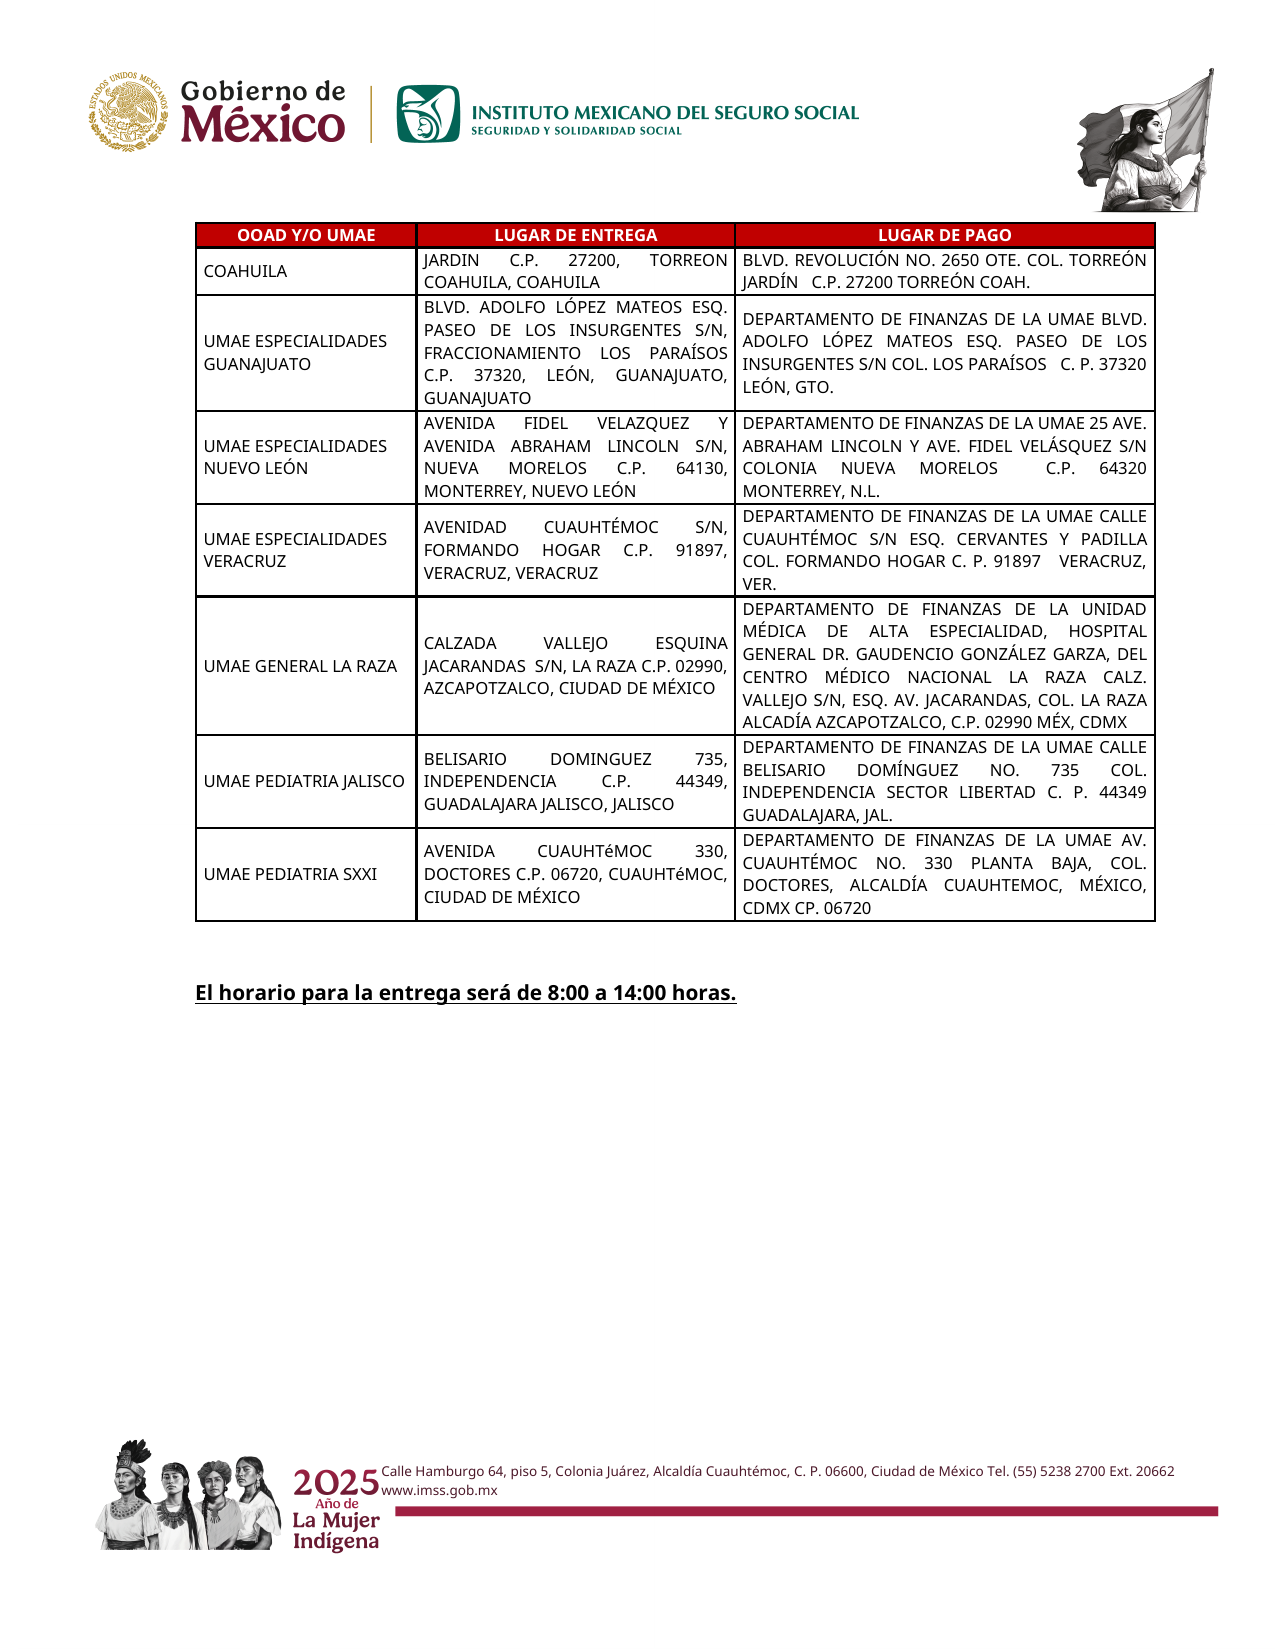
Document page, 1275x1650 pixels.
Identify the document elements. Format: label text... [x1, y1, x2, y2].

table_header OOAD Y/O UMAE [197, 224, 415, 246]
table_cell DEPARTAMENTO DE FINANZAS DE LA UMAE BLVD. ADOLFO LÓPEZ MATEOS ESQ. PASEO DE LOS INSURGENTES S/N COL. LOS PARAÍSOS C. P. 37320 LEÓN, GTO. [736, 296, 1154, 409]
table_cell BELISARIO DOMINGUEZ 735, INDEPENDENCIA C.P. 44349, GUADALAJARA JALISCO, JALISCO [418, 736, 734, 827]
table_cell UMAE ESPECIALIDADES COAHUILA [197, 249, 415, 294]
table_cell DEPARTAMENTO DE FINANZAS DE LA UMAE CALLE BELISARIO DOMÍNGUEZ NO. 735 COL. INDEPENDENCIA SECTOR LIBERTAD C. P. 44349 GUADALAJARA, JAL. [736, 736, 1154, 827]
table_cell DEPARTAMENTO DE FINANZAS DE LA UMAE CALLE CUAUHTÉMOC S/N ESQ. CERVANTES Y PADILLA COL. FORMANDO HOGAR C. P. 91897 VERACRUZ, VER. [736, 505, 1154, 595]
table_cell AVENIDA FIDEL VELAZQUEZ Y AVENIDA ABRAHAM LINCOLN S/N, NUEVA MORELOS C.P. 64130, MONTERREY, NUEVO LEÓN [418, 412, 734, 502]
table_header LUGAR DE PAGO [736, 224, 1154, 246]
table_cell AVENIDAD CUAUHTÉMOC S/N, FORMANDO HOGAR C.P. 91897, VERACRUZ, VERACRUZ [418, 505, 734, 595]
table_cell UMAE PEDIATRIA JALISCO [197, 736, 415, 827]
table_cell UMAE ESPECIALIDADES VERACRUZ [197, 505, 415, 595]
table_cell AVENIDA CUAUHTéMOC 330, DOCTORES C.P. 06720, CUAUHTéMOC, CIUDAD DE MÉXICO [418, 829, 734, 919]
table_cell UMAE ESPECIALIDADES NUEVO LEÓN [197, 412, 415, 502]
table_cell DEPARTAMENTO DE FINANZAS DE LA UNIDAD MÉDICA DE ALTA ESPECIALIDAD, HOSPITAL GENERAL DR. GAUDENCIO GONZÁLEZ GARZA, DEL CENTRO MÉDICO NACIONAL LA RAZA CALZ. VALLEJO S/N, ESQ. AV. JACARANDAS, COL. LA RAZA ALCADÍA AZCAPOTZALCO, C.P. 02990 MÉX, CDMX [736, 598, 1154, 734]
table_cell UMAE GENERAL LA RAZA [197, 598, 415, 734]
table_cell CALZADA VALLEJO ESQUINA JACARANDAS S/N, LA RAZA C.P. 02990, AZCAPOTZALCO, CIUDAD DE MÉXICO [418, 598, 734, 734]
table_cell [736, 249, 1154, 294]
table_cell DEPARTAMENTO DE FINANZAS DE LA UMAE 25 AVE. ABRAHAM LINCOLN Y AVE. FIDEL VELÁSQUEZ S/N COLONIA NUEVA MORELOS C.P. 64320 MONTERREY, N.L. [736, 412, 1154, 502]
table_cell UMAE ESPECIALIDADES GUANAJUATO [197, 296, 415, 409]
table_cell UMAE PEDIATRIA SXXI [197, 829, 415, 919]
picture [18, 0, 1275, 1649]
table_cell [418, 249, 734, 294]
table_header LUGAR DE ENTREGA [418, 224, 734, 246]
table_cell BLVD. ADOLFO LÓPEZ MATEOS ESQ. PASEO DE LOS INSURGENTES S/N, FRACCIONAMIENTO LOS PARAÍSOS C.P. 37320, LEÓN, GUANAJUATO, GUANAJUATO [418, 296, 734, 409]
text El horario para la entrega será de 8:00 a 14:00 horas. [195, 978, 1122, 1007]
table_cell DEPARTAMENTO DE FINANZAS DE LA UMAE AV. CUAUHTÉMOC NO. 330 PLANTA BAJA, COL. DOCTORES, ALCALDÍA CUAUHTEMOC, MÉXICO, CDMX CP. 06720 [736, 829, 1154, 919]
